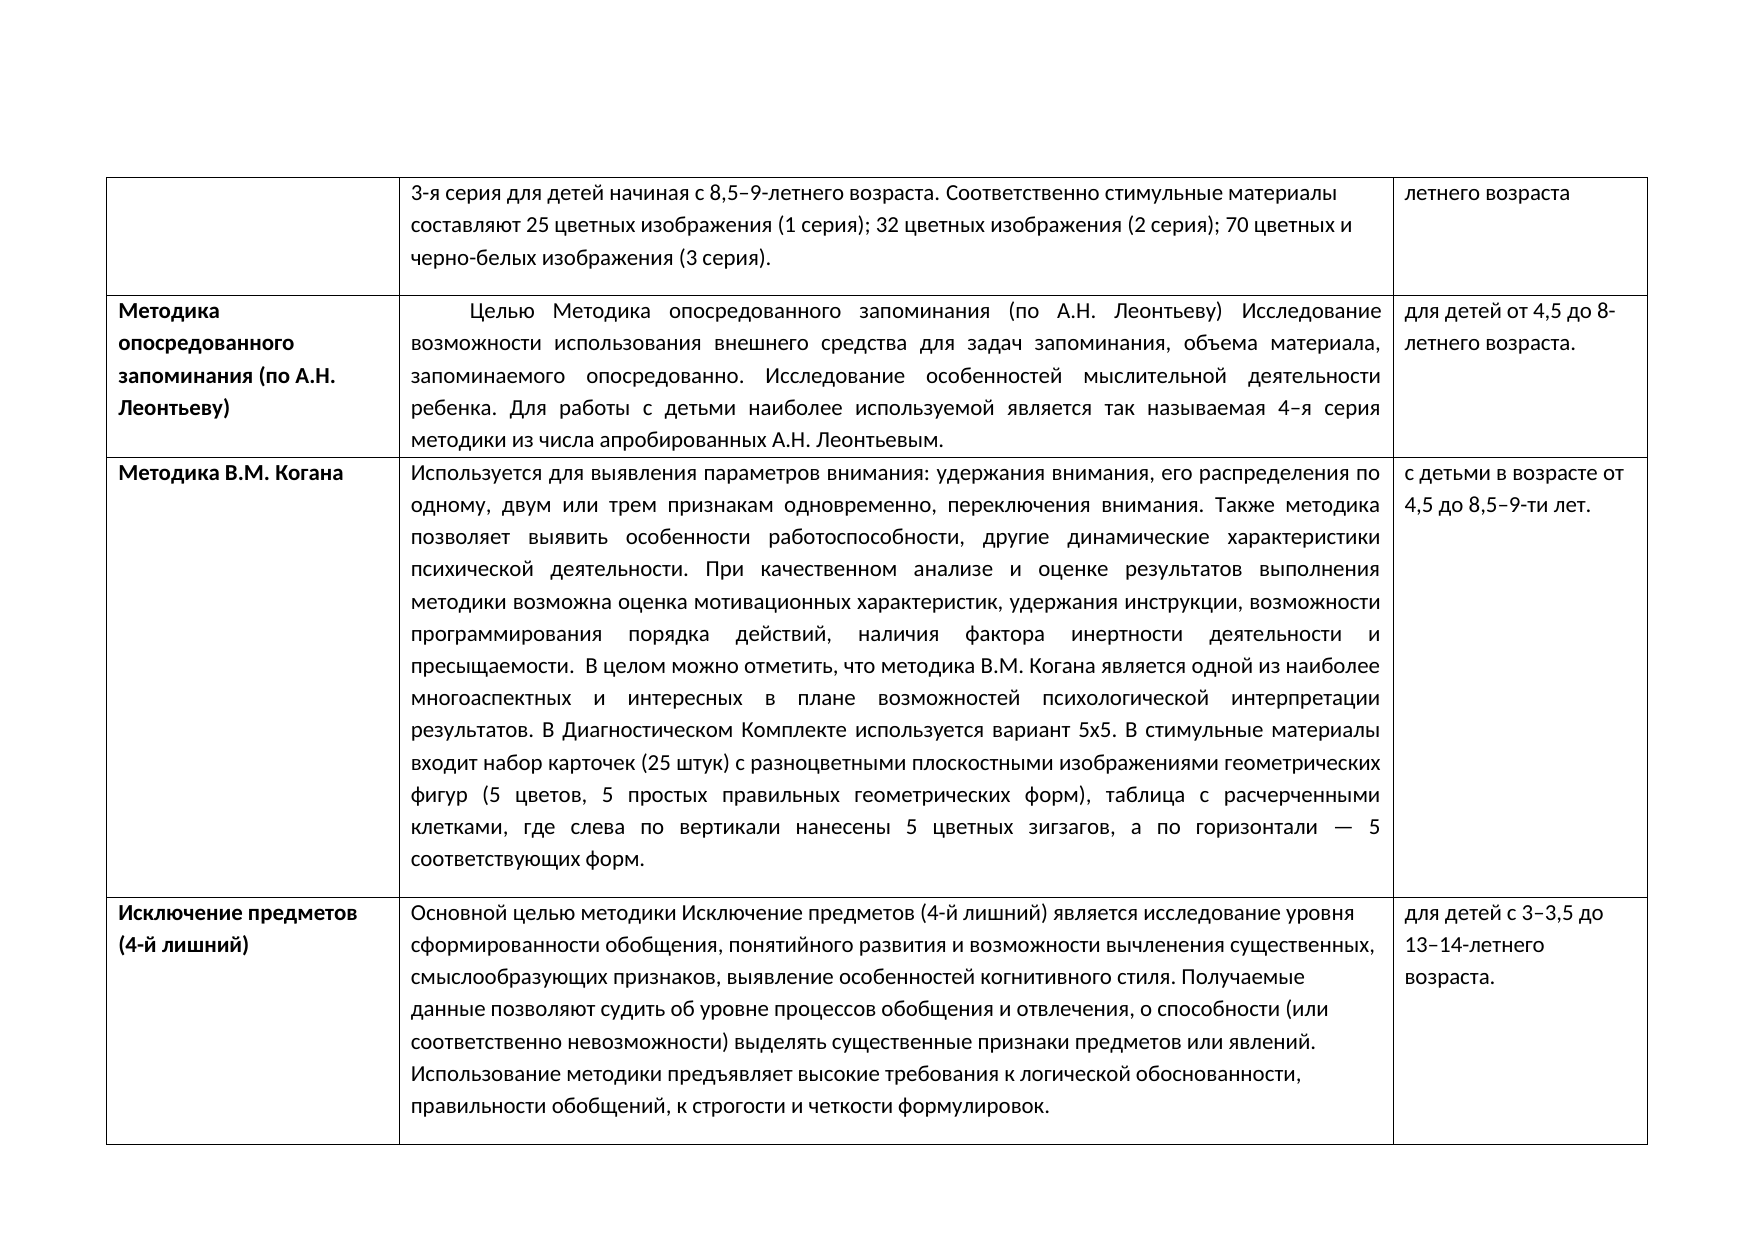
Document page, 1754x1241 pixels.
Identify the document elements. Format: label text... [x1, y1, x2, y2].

table_cell с детьми в возрасте от 4,5 до 8,5–9-ти лет. [1394, 458, 1647, 897]
table_cell Исключение предметов (4-й лишний) [107, 898, 399, 1144]
table_cell для детей с 3–3,5 до 13–14-летнего возраста. [1394, 898, 1647, 1144]
table_cell Методика В.М. Когана [107, 458, 399, 897]
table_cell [1394, 178, 1647, 295]
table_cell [400, 178, 1393, 295]
table_cell для детей от 4,5 до 8-летнего возраста. [1394, 296, 1647, 457]
table_cell Используется для выявления параметров внимания: удержания внимания, его распределения по одному, двум или трем признакам одновременно, переключения внимания. Также методика позволяет выявить особенности работоспособности, другие динамические характеристики психической деятельности. При качественном анализе и оценке результатов выполнения методики возможна оценка мотивационных характеристик, удержания инструкции, возможности программирования порядка действий, наличия фактора инертности деятельности и пресыщаемости. В целом можно отметить, что методика В.М. Когана является одной из наиболее многоаспектных и интересных в плане возможностей психологической интерпретации результатов. В Диагностическом Комплекте используется вариант 5х5. В стимульные материалы входит набор карточек (25 штук) с разноцветными плоскостными изображениями геометрических фигур (5 цветов, 5 простых правильных геометрических форм), таблица с расчерченными клетками, где слева по вертикали нанесены 5 цветных зигзагов, а по горизонтали — 5 соответствующих форм. [400, 458, 1393, 897]
table_cell Основной целью методики Исключение предметов (4-й лишний) является исследование уровня сформированности обобщения, понятийного развития и возможности вычленения существенных, смыслообразующих признаков, выявление особенностей когнитивного стиля. Получаемые данные позволяют судить об уровне процессов обобщения и отвлечения, о способности (или соответственно невозможности) выделять существенные признаки предметов или явлений. Использование методики предъявляет высокие требования к логической обоснованности, правильности обобщений, к строгости и четкости формулировок. [400, 898, 1393, 1144]
table_cell Целью Методика опосредованного запоминания (по А.Н. Леонтьеву) Исследование возможности использования внешнего средства для задач запоминания, объема материала, запоминаемого опосредованно. Исследование особенностей мыслительной деятельности ребенка. Для работы с детьми наиболее используемой является так называемая 4–я серия методики из числа апробированных А.Н. Леонтьевым. [400, 296, 1393, 457]
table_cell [107, 178, 399, 295]
table_cell Методика опосредованного запоминания (по А.Н. Леонтьеву) [107, 296, 399, 457]
